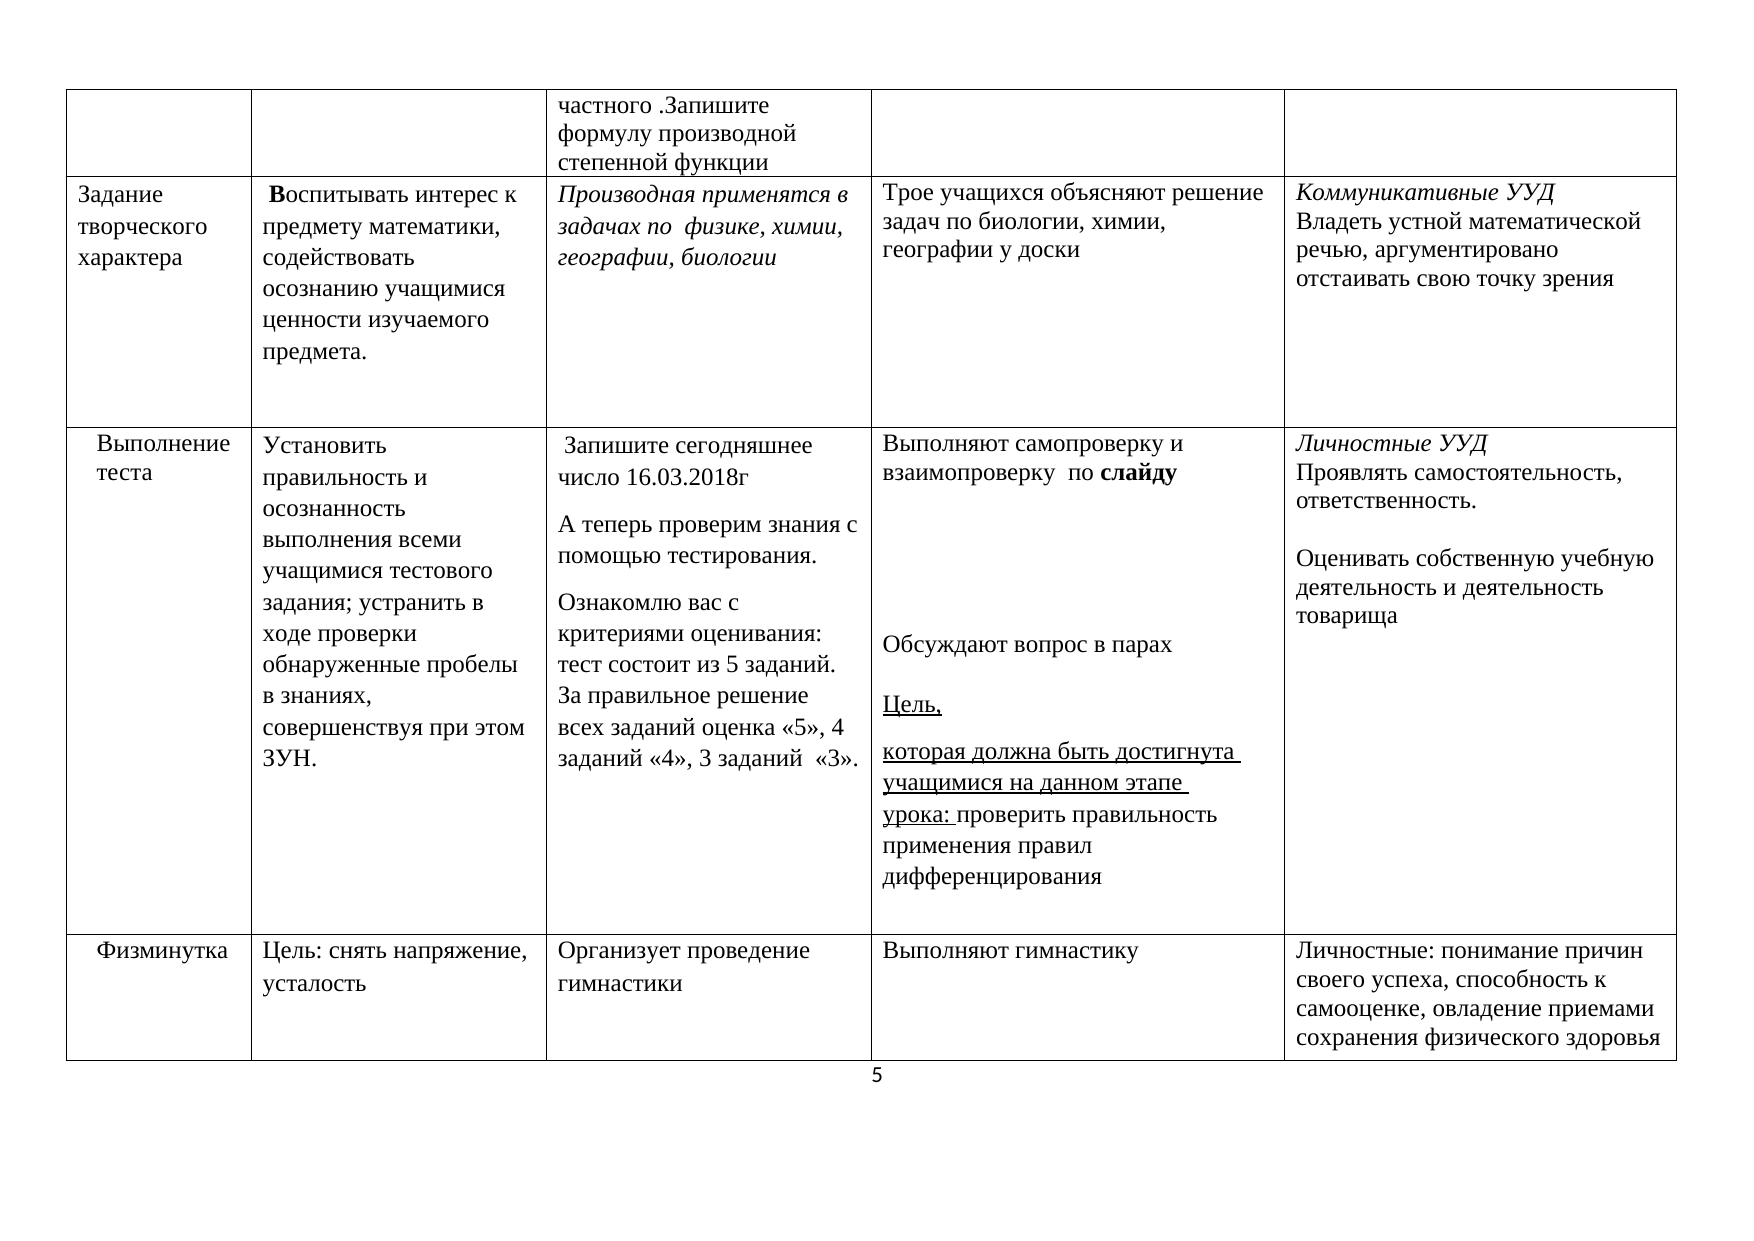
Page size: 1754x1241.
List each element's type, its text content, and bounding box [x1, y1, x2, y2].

table_cell Запишите сегодняшнее число 16.03.2018г А теперь проверим знания с помощью тестирования. Ознакомлю вас с критериями оценивания: тест состоит из 5 заданий. За правильное решение всех заданий оценка «5», 4 заданий «4», 3 заданий «3». [547, 428, 871, 934]
table_cell Воспитывать интерес к предмету математики, содействовать осознанию учащимися ценности изучаемого предмета. [252, 177, 546, 427]
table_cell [547, 90, 871, 176]
table_cell Физминутка [67, 935, 251, 1059]
table_cell Установить правильность и осознанность выполнения всеми учащимися тестового задания; устранить в ходе проверки обнаруженные пробелы в знаниях, совершенствуя при этом ЗУН. [252, 428, 546, 934]
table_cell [872, 90, 1284, 176]
table_cell Задание творческого характера [67, 177, 251, 427]
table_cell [67, 90, 251, 176]
table_cell Коммуникативные УУД Владеть устной математической речью, аргументировано отстаивать свою точку зрения [1285, 177, 1676, 427]
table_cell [252, 935, 546, 1059]
table_cell Производная применятся в задачах по физике, химии, географии, биологии [547, 177, 871, 427]
table_cell Выполняют самопроверку и взаимопроверку по слайду Обсуждают вопрос в парах Цель, которая должна быть достигнута учащимися на данном этапе урока: проверить правильность применения правил дифференцирования [872, 428, 1284, 934]
table_cell Выполнение теста [67, 428, 251, 934]
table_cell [1285, 935, 1676, 1059]
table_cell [872, 935, 1284, 1059]
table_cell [547, 935, 871, 1059]
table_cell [1285, 90, 1676, 176]
table_cell Трое учащихся объясняют решение задач по биологии, химии, географии у доски [872, 177, 1284, 427]
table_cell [252, 90, 546, 176]
table_cell Личностные УУД Проявлять самостоятельность, ответственность. Оценивать собственную учебную деятельность и деятельность товарища [1285, 428, 1676, 934]
